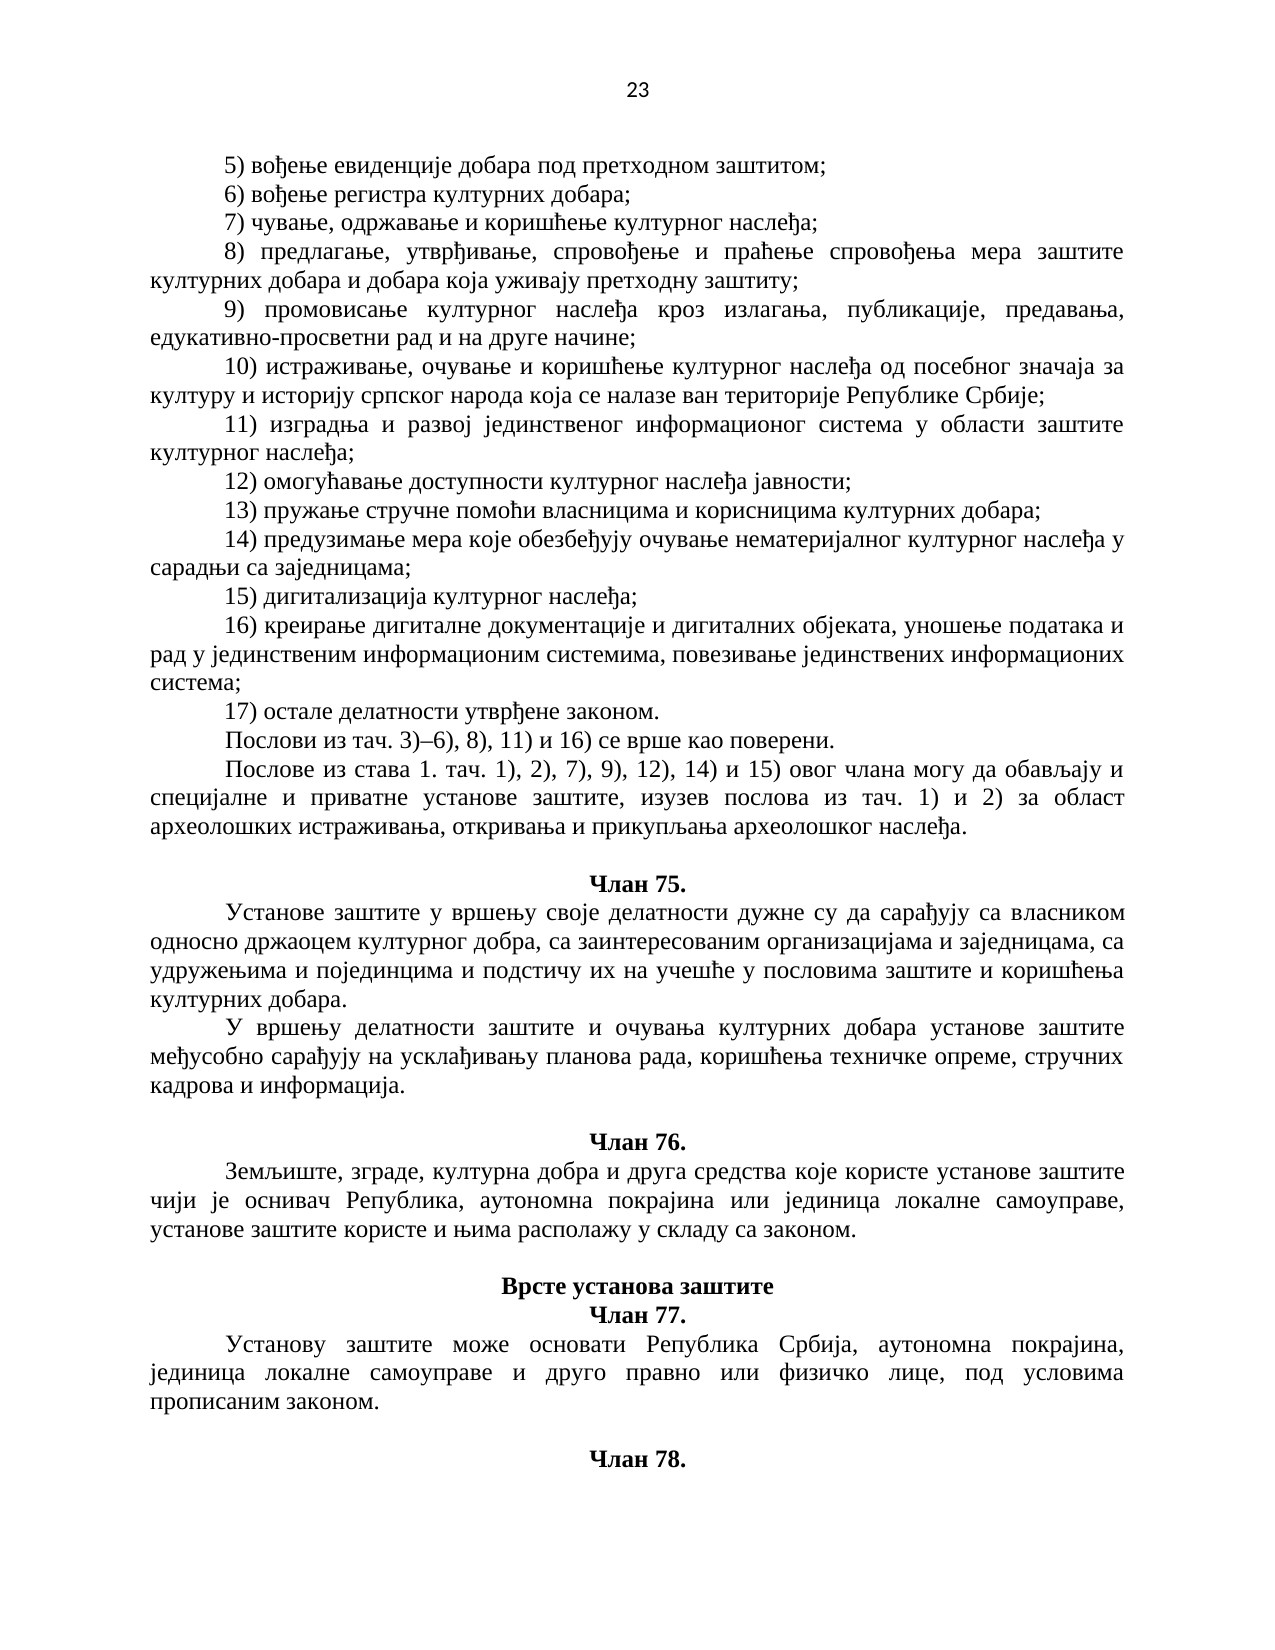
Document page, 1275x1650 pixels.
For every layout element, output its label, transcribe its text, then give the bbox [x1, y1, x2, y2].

text 14) предузимање мера које обезбеђују очување нематеријалног културног наслеђа у сарадњи са заједницама; [150, 524, 1125, 581]
text Члан 75. [150, 869, 1125, 897]
text Члан 78. [150, 1444, 1125, 1472]
text 17) остале делатности утврђене законом. [150, 696, 1125, 725]
text Члан 77. [150, 1300, 1125, 1329]
text Установе заштите у вршењу своје делатности дужне су да сарађују са власником односно држаоцем културног добра, са заинтересованим организацијама и заједницама, са удружењима и појединцима и подстичу их на учешће у пословима заштите и коришћења културних добара. [150, 897, 1125, 1012]
text 8) предлагање, утврђивање, спровођење и праћење спровођења мера заштите културних добара и добара која уживају претходну заштиту; [150, 236, 1125, 294]
text 15) дигитализација културног наслеђа; [150, 581, 1125, 610]
text Послове из става 1. тач. 1), 2), 7), 9), 12), 14) и 15) овог члана могу да обављају и специјалне и приватне установе заштите, изузев послова из тач. 1) и 2) за област археолошких истраживања, откривања и прикупљања археолошког наслеђа. [150, 754, 1125, 840]
text 13) пружање стручне помоћи власницима и корисницима културних добара; [150, 495, 1125, 524]
text 6) вођење регистра културних добара; [150, 179, 1125, 207]
text У вршењу делатности заштите и очувања културних добара установе заштите међусобно сарађују на усклађивању планова рада, коришћења техничке опреме, стручних кадрова и информација. [150, 1012, 1125, 1099]
text Установу заштите може основати Република Србија, аутономна покрајина, јединица локалне самоуправе и друго правно или физичко лице, под условима прописаним законом. [150, 1329, 1125, 1415]
text Члан 76. [150, 1127, 1125, 1156]
text 16) креирање дигиталне документације и дигиталних објеката, уношење података и рад у јединственим информационим системима, повезивање јединствених информационих система; [150, 610, 1125, 696]
text 12) омогућавање доступности културног наслеђа јавности; [150, 466, 1125, 495]
text Послови из тач. 3)–6), 8), 11) и 16) се врше као поверени. [150, 725, 1125, 754]
text Земљиште, зграде, културна добра и друга средства које користе установе заштите чији је оснивач Република, аутономна покрајина или јединица локалне самоуправе, установе заштите користе и њима располажу у складу са законом. [150, 1156, 1125, 1242]
text 5) вођење евиденције добара под претходном заштитом; [150, 150, 1125, 179]
text 9) промовисање културног наслеђа кроз излагања, публикације, предавања, едукативно-просветни рад и на друге начине; [150, 294, 1125, 351]
text 11) изградња и развој јединственог информационог система у области заштите културног наслеђа; [150, 409, 1125, 466]
text 10) истраживање, очување и коришћење културног наслеђа од посебног значаја за културу и историју српског народа која се налазе ван територије Републике Србије; [150, 351, 1125, 409]
text 7) чување, одржавање и коришћење културног наслеђа; [150, 207, 1125, 236]
text Врсте установа заштите [150, 1271, 1125, 1300]
